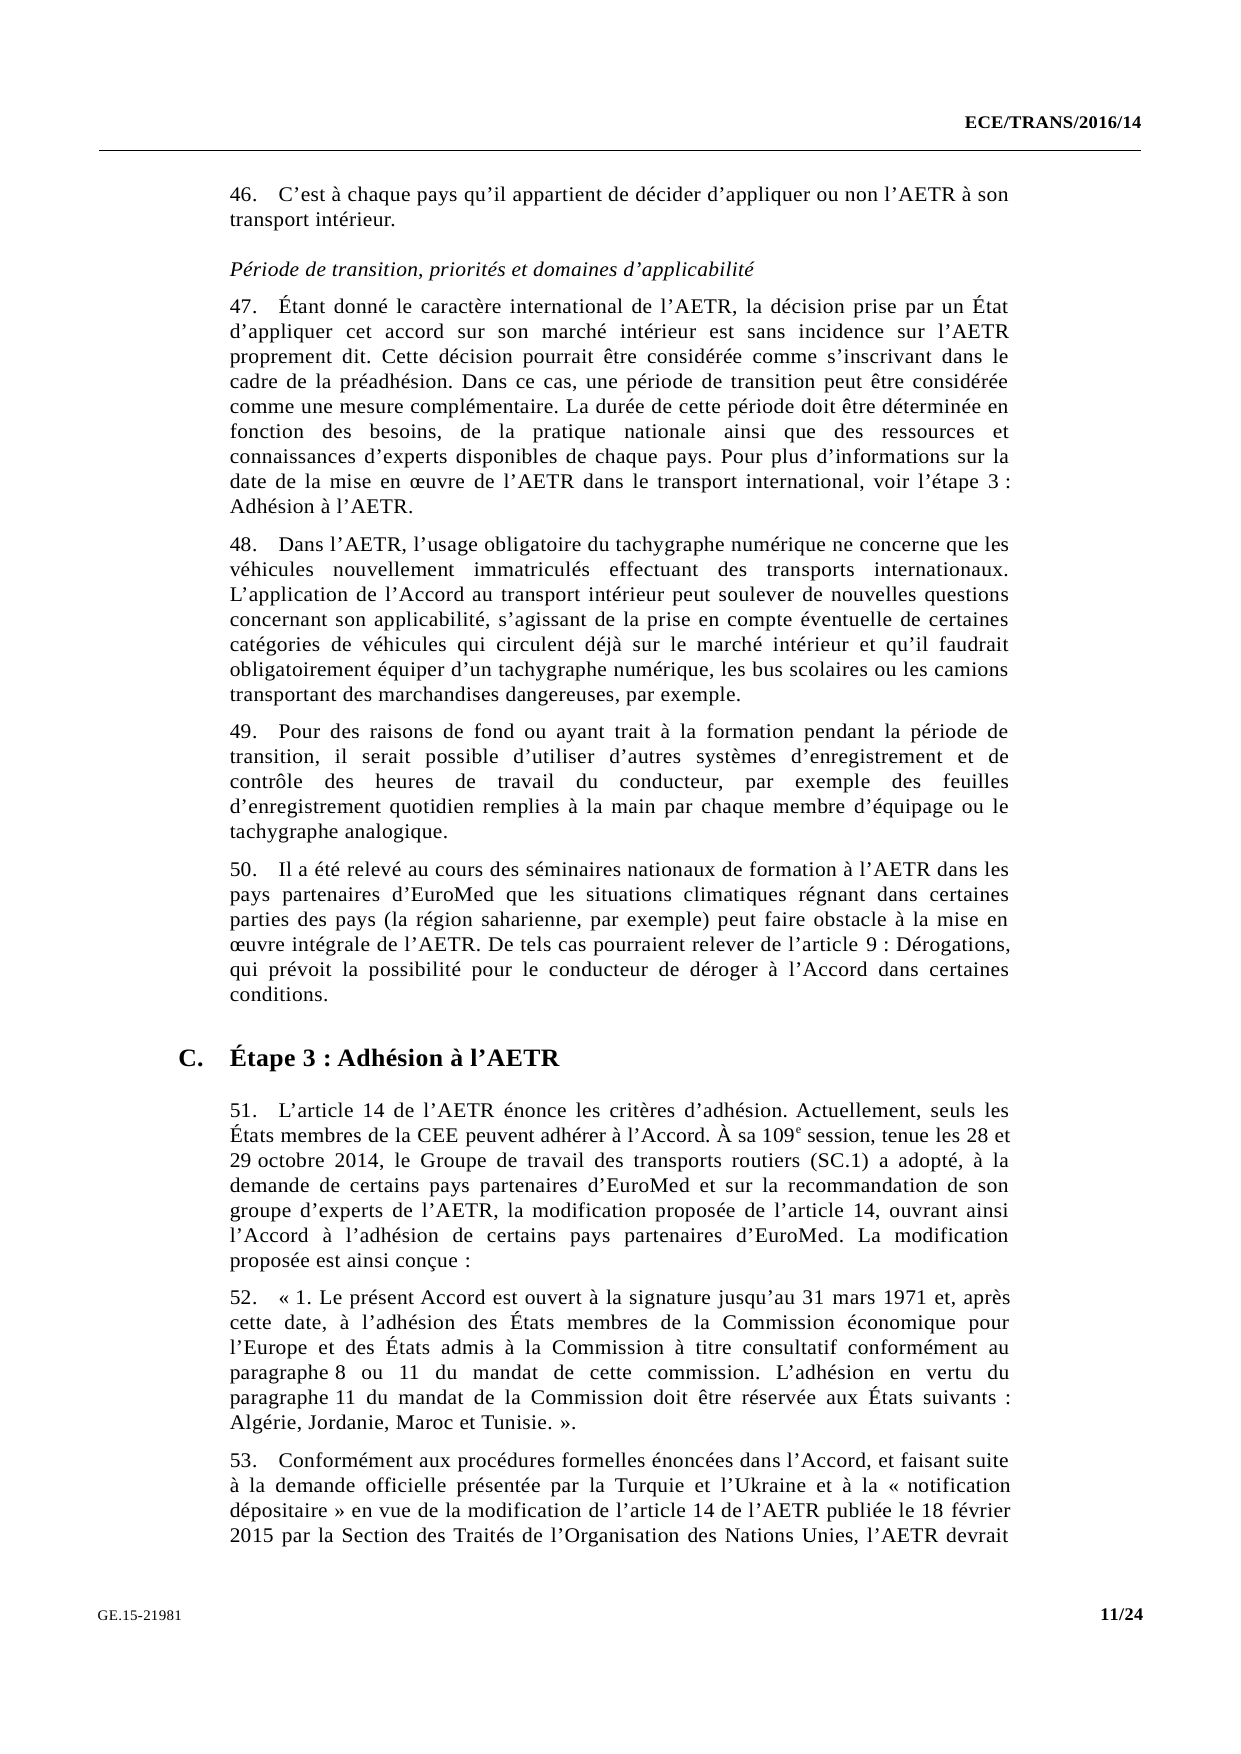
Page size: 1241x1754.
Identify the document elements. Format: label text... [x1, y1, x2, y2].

list Dans l’AETR, l’usage obligatoire du tachygraphe numérique ne concerne que les véhicules nouvellement immatriculés effectuant des transports internationaux. L’application de l’Accord au transport intérieur peut soulever de nouvelles questions concernant son applicabilité, s’agissant de la prise en compte éventuelle de certaines catégories de véhicules qui circulent déjà sur le marché intérieur et qu’il faudrait obligatoirement équiper d’un tachygraphe numérique, les bus scolaires ou les camions transportant des marchandises dangereuses, par exemple. [229, 531, 1011, 706]
text Période de transition, priorités et domaines d’applicabilité [97, 256, 1011, 281]
list C’est à chaque pays qu’il appartient de décider d’appliquer ou non l’AETR à son transport intérieur. [229, 181, 1011, 231]
text C. Étape 3 : Adhésion à l’AETR [97, 1044, 1011, 1072]
list Il a été relevé au cours des séminaires nationaux de formation à l’AETR dans les pays partenaires d’EuroMed que les situations climatiques régnant dans certaines parties des pays (la région saharienne, par exemple) peut faire obstacle à la mise en œuvre intégrale de l’AETR. De tels cas pourraient relever de l’article 9 : Dérogations, qui prévoit la possibilité pour le conducteur de déroger à l’Accord dans certaines conditions. [229, 856, 1011, 1006]
list L’article 14 de l’AETR énonce les critères d’adhésion. Actuellement, seuls les États membres de la CEE peuvent adhérer à l’Accord. À sa 109e session, tenue les 28 et 29 octobre 2014, le Groupe de travail des transports routiers (SC.1) a adopté, à la demande de certains pays partenaires d’EuroMed et sur la recommandation de son groupe d’experts de l’AETR, la modification proposée de l’article 14, ouvrant ainsi l’Accord à l’adhésion de certains pays partenaires d’EuroMed. La modification proposée est ainsi conçue : [229, 1097, 1011, 1272]
list Pour des raisons de fond ou ayant trait à la formation pendant la période de transition, il serait possible d’utiliser d’autres systèmes d’enregistrement et de contrôle des heures de travail du conducteur, par exemple des feuilles d’enregistrement quotidien remplies à la main par chaque membre d’équipage ou le tachygraphe analogique. [229, 719, 1011, 844]
list Étant donné le caractère international de l’AETR, la décision prise par un État d’appliquer cet accord sur son marché intérieur est sans incidence sur l’AETR proprement dit. Cette décision pourrait être considérée comme s’inscrivant dans le cadre de la préadhésion. Dans ce cas, une période de transition peut être considérée comme une mesure complémentaire. La durée de cette période doit être déterminée en fonction des besoins, de la pratique nationale ainsi que des ressources et connaissances d’experts disponibles de chaque pays. Pour plus d’informations sur la date de la mise en œuvre de l’AETR dans le transport international, voir l’étape 3 : Adhésion à l’AETR. [229, 294, 1011, 519]
list « 1. Le présent Accord est ouvert à la signature jusqu’au 31 mars 1971 et, après cette date, à l’adhésion des États membres de la Commission économique pour l’Europe et des États admis à la Commission à titre consultatif conformément au paragraphe 8 ou 11 du mandat de cette commission. L’adhésion en vertu du paragraphe 11 du mandat de la Commission doit être réservée aux États suivants : Algérie, Jordanie, Maroc et Tunisie. ». [229, 1284, 1011, 1434]
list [229, 1447, 1011, 1547]
